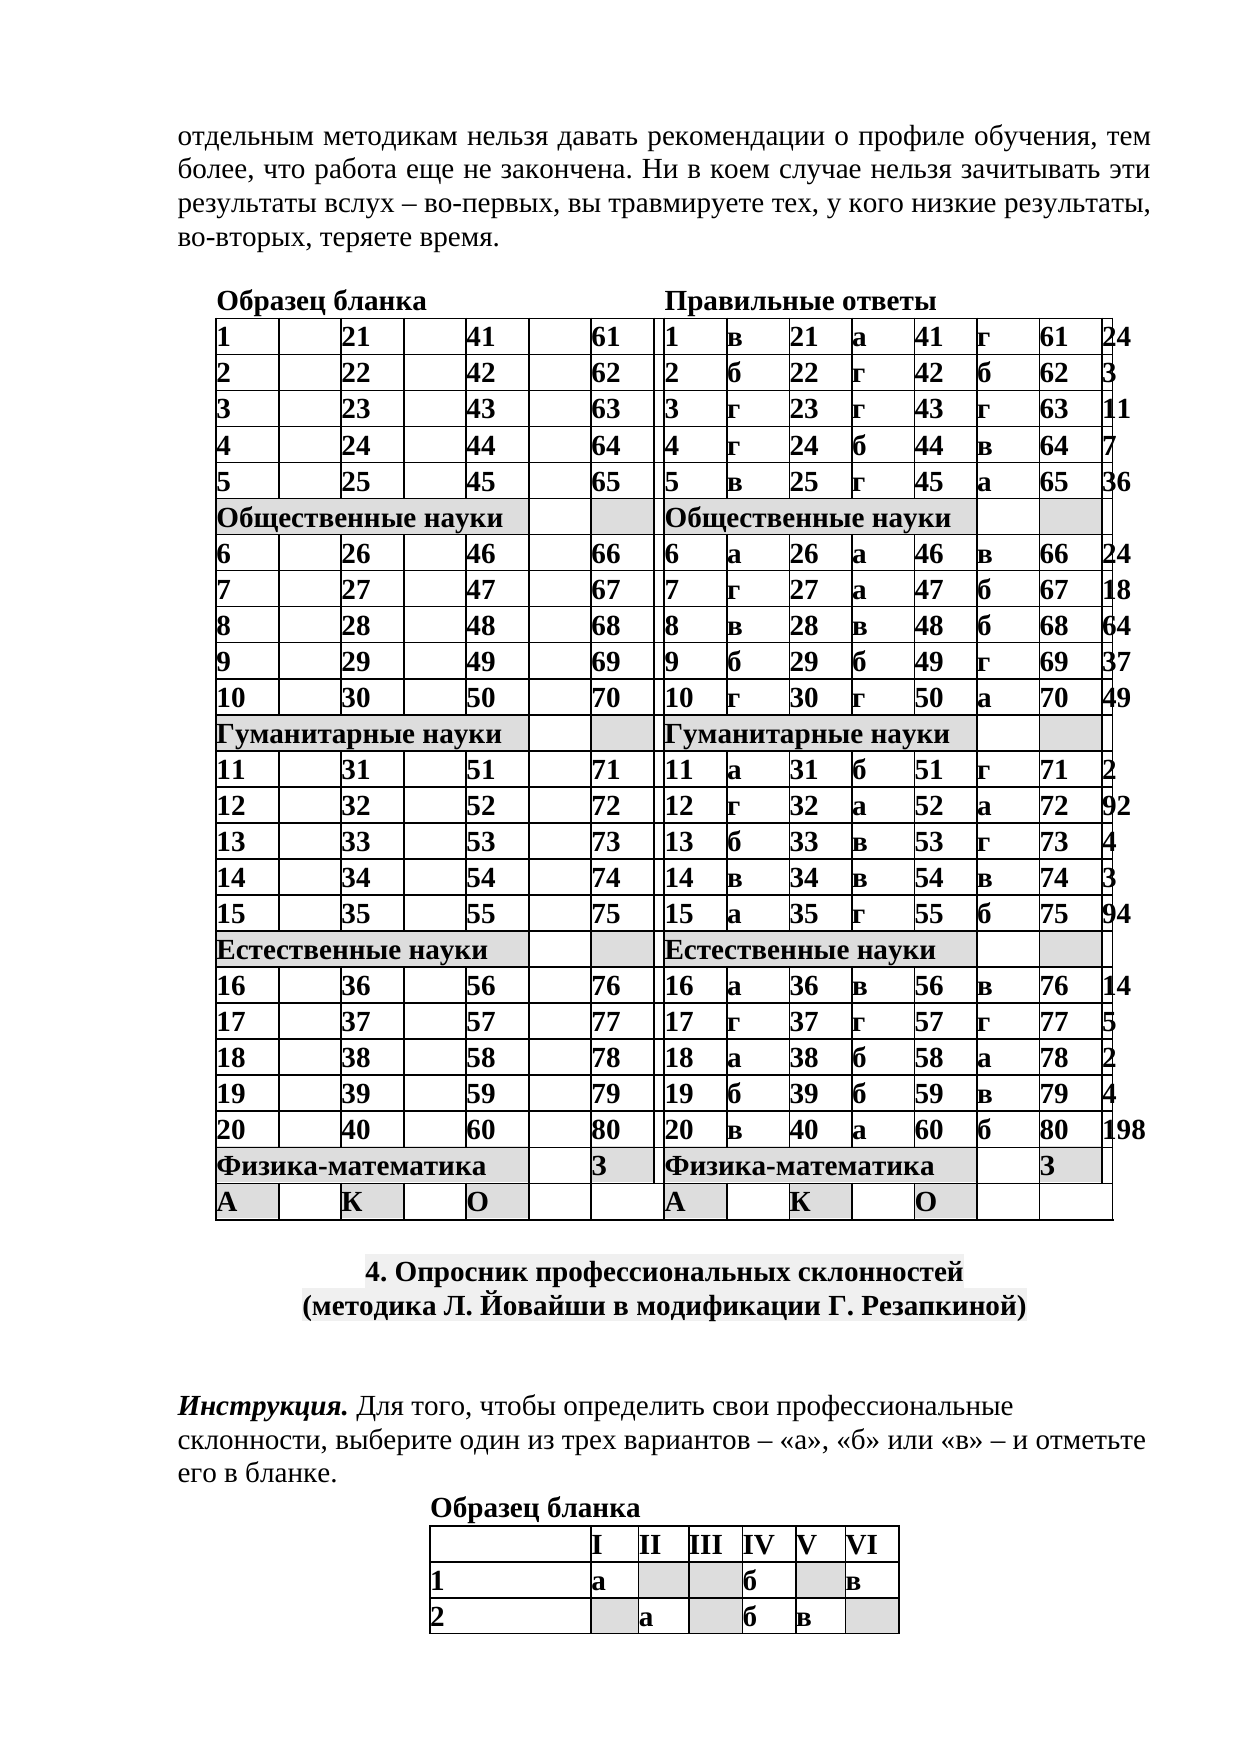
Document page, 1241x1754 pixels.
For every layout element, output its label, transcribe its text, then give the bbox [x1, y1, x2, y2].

text 4. Опросник профессиональных склонностей (методика Л. Йовайши в модификации Г. Резапкиной) [964, 1254, 1152, 1321]
table_cell [431, 1527, 590, 1561]
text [177, 118, 1152, 252]
table_cell [846, 1599, 898, 1633]
table_cell II [639, 1527, 688, 1561]
table_cell 1 [431, 1563, 590, 1597]
table_cell б [743, 1599, 795, 1633]
table_cell [592, 1599, 638, 1633]
table_header Образец бланка [430, 1489, 899, 1525]
table_cell а [592, 1563, 638, 1597]
table_cell [639, 1563, 688, 1597]
table_cell I [592, 1527, 638, 1561]
table_cell [690, 1563, 742, 1597]
table_cell IV [743, 1527, 795, 1561]
text Инструкция. Для того, чтобы определить свои профессиональные склонности, выберите один из трех вариантов – «а», «б» или «в» – и отметьте его в бланке. [177, 1388, 1152, 1489]
table_cell [690, 1599, 742, 1633]
table_cell V [797, 1527, 845, 1561]
table_cell в [846, 1563, 898, 1597]
table_cell VI [846, 1527, 898, 1561]
table_cell а [639, 1599, 688, 1633]
text 4. Опросник профессиональных склонностей (методика Л. Йовайши в модификации Г. Резапкиной) [177, 1254, 365, 1321]
table_cell б [743, 1563, 795, 1597]
table_cell 2 [431, 1599, 590, 1633]
table_cell в [797, 1599, 845, 1633]
table_cell III [690, 1527, 742, 1561]
table_cell [797, 1563, 845, 1597]
